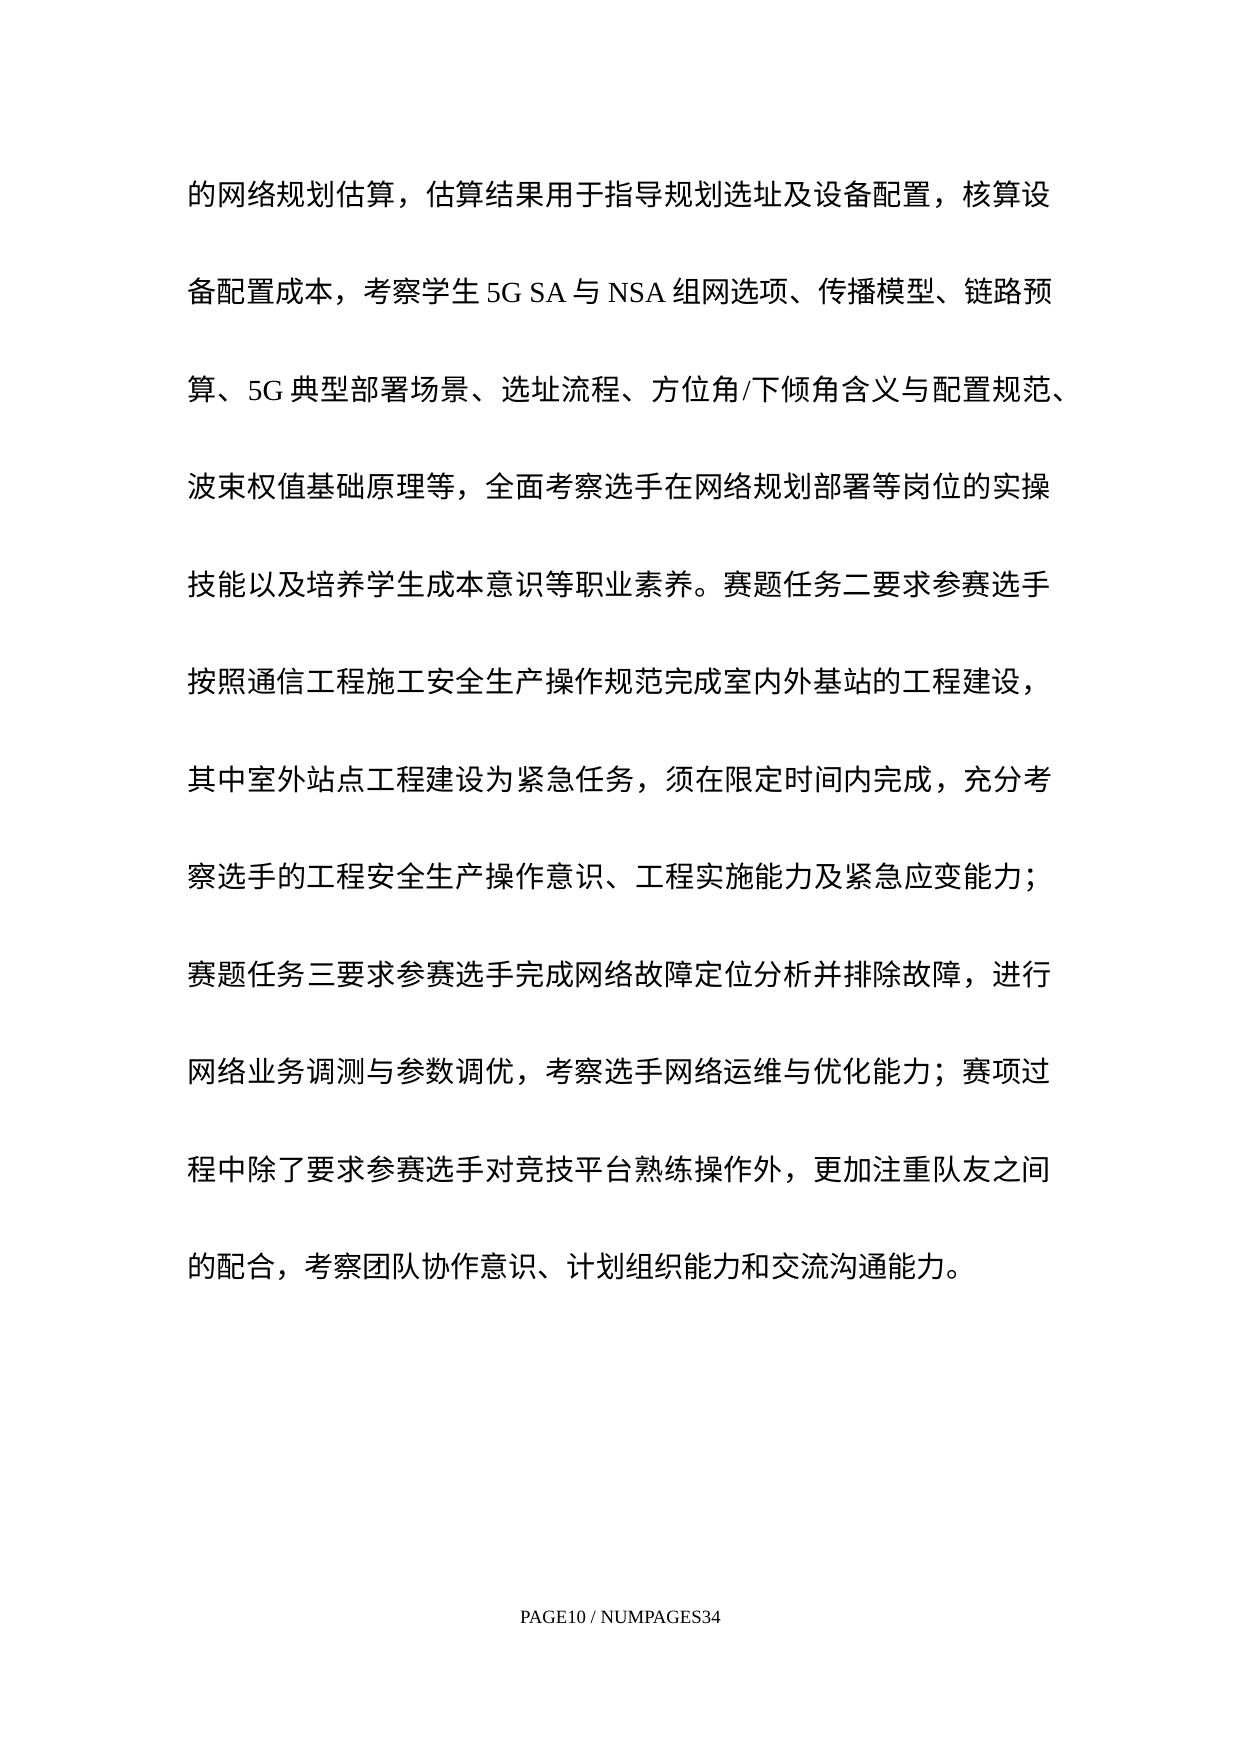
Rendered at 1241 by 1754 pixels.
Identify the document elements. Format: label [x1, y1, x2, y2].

text [187, 160, 1053, 1298]
